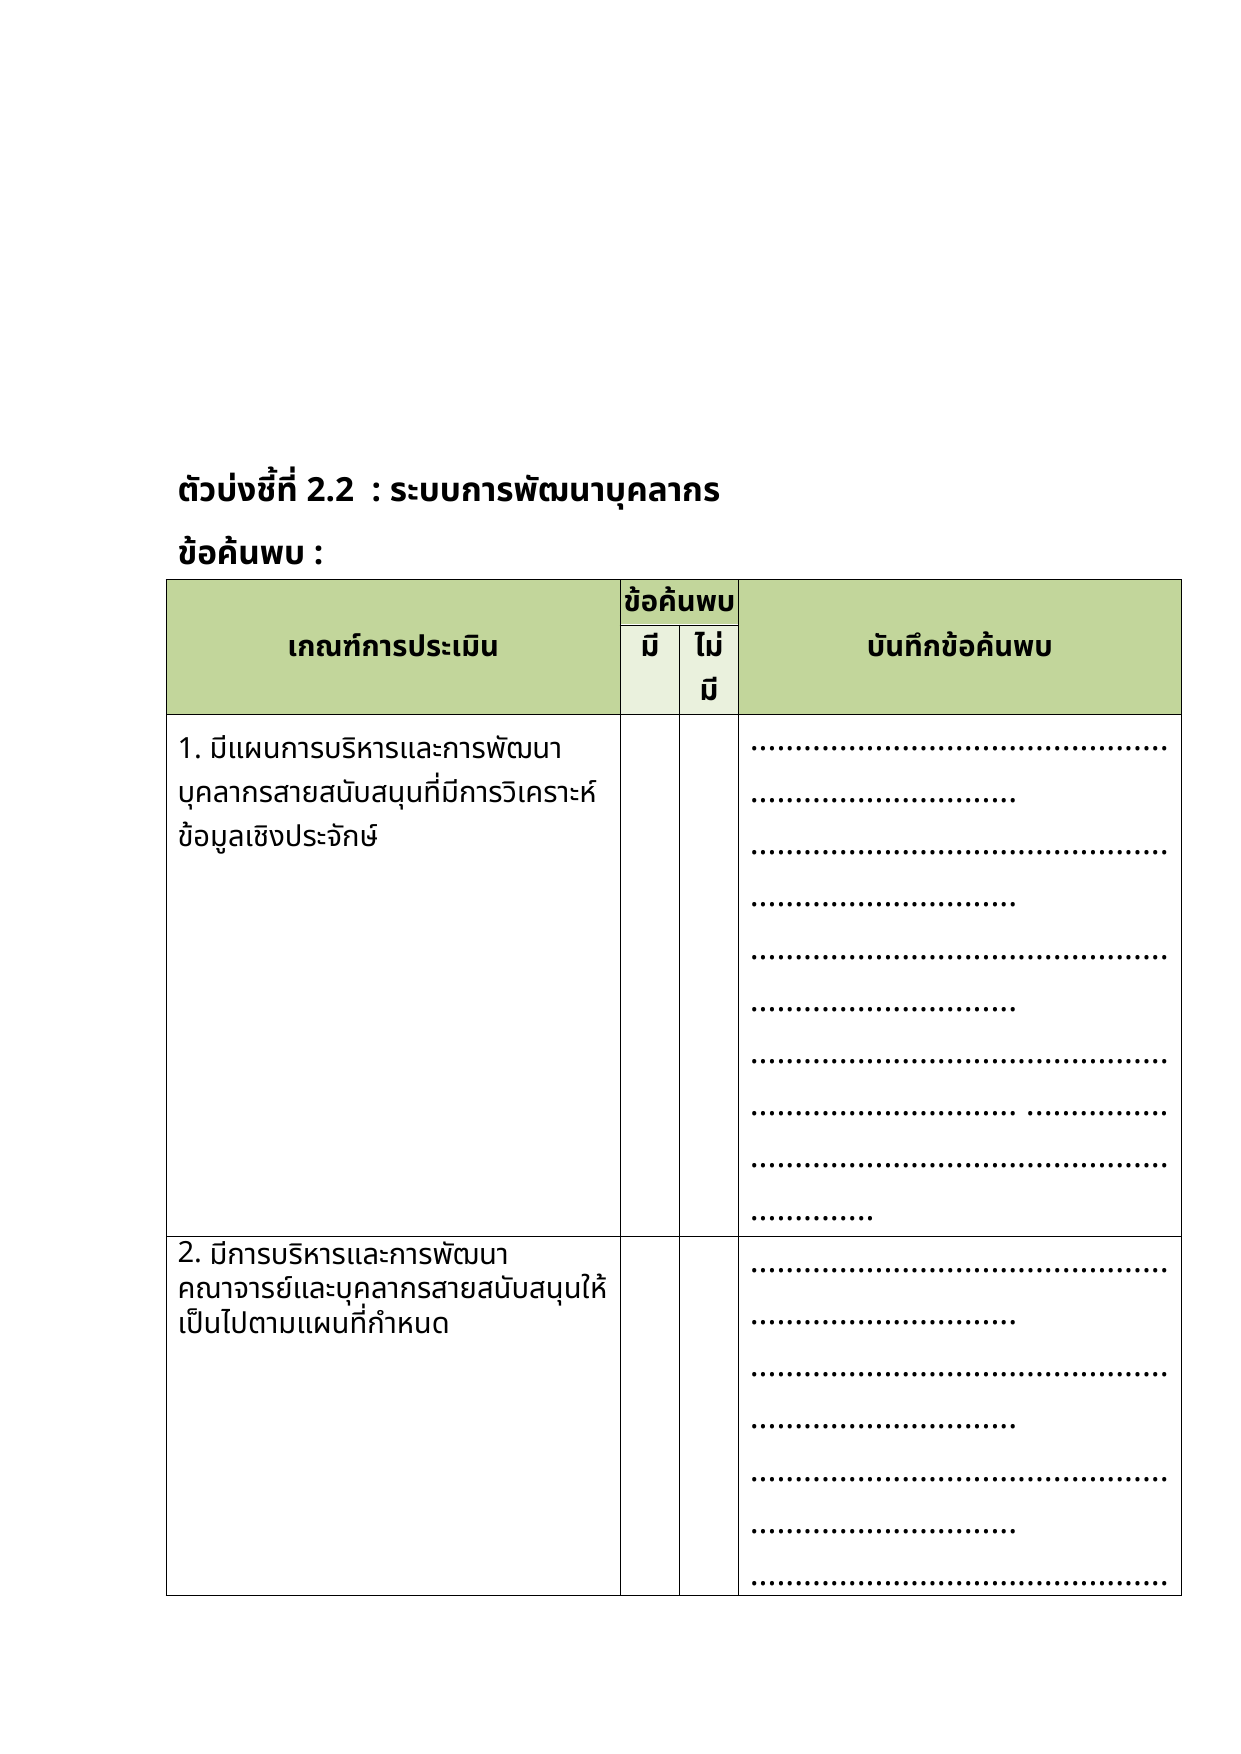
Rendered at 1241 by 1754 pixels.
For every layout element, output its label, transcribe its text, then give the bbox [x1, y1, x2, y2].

text ตัวบ่งชี้ที่ 2.2 : ระบบการพัฒนาบุคลากร [177, 466, 1142, 516]
table_cell [680, 715, 738, 1236]
table_cell ไม่มี [680, 626, 738, 714]
text ข้อค้นพบ : [177, 529, 1142, 579]
table_header บันทึกข้อค้นพบ [739, 580, 1181, 714]
table_cell 1. มีแผนการบริหารและการพัฒนาบุคลากรสายสนับสนุนที่มีการวิเคราะห์ข้อมูลเชิงประจักษ์ [167, 715, 620, 1236]
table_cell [739, 1237, 1181, 1595]
table_header ข้อค้นพบ [621, 580, 738, 624]
table_cell [621, 715, 679, 1236]
table_header เกณฑ์การประเมิน [167, 580, 620, 714]
table_cell มี [621, 626, 679, 714]
table_cell [680, 1237, 738, 1595]
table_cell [167, 1237, 620, 1595]
table_cell [621, 1237, 679, 1595]
